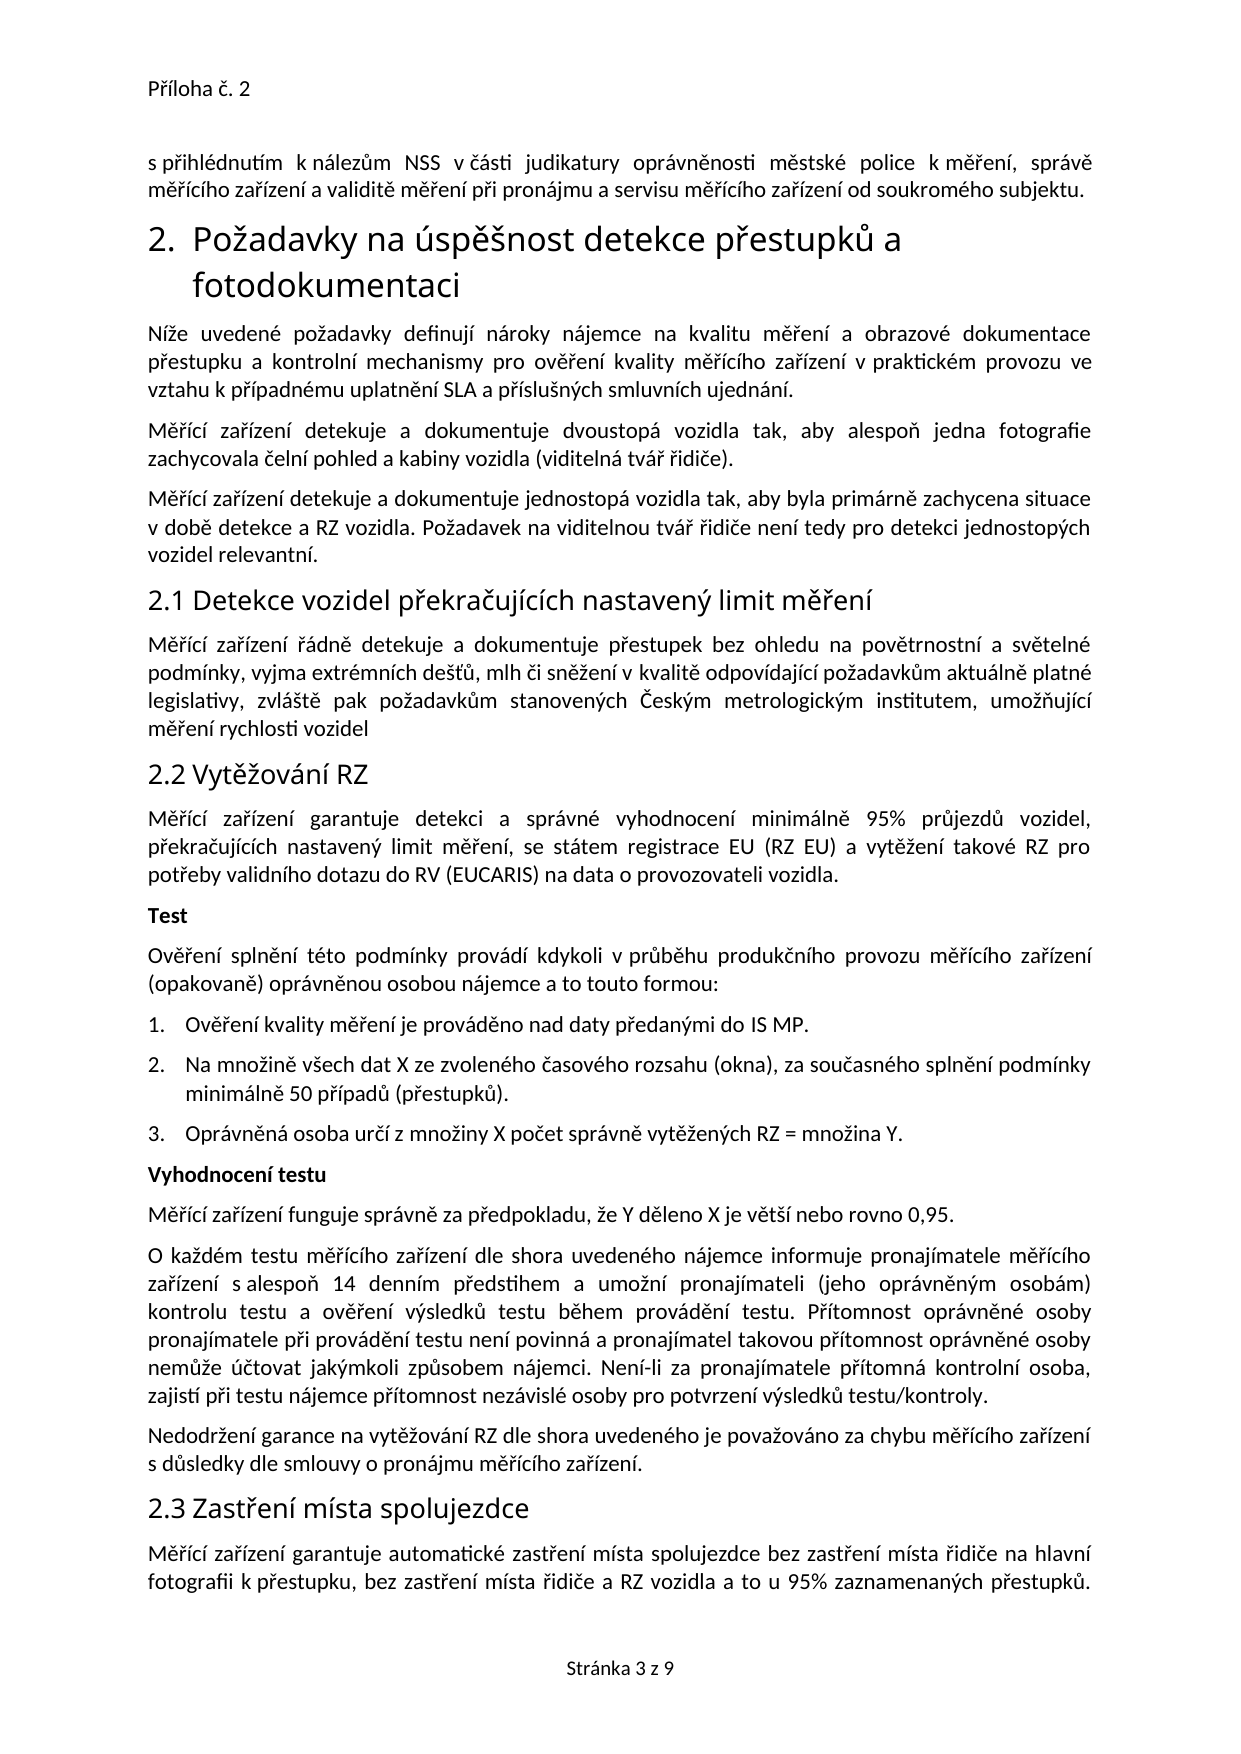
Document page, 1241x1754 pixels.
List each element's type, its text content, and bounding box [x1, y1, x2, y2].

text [148, 148, 1093, 204]
subtitle Detekce vozidel překračujících nastavený limit měření [148, 581, 1093, 618]
list Na množině všech dat X ze zvoleného časového rozsahu (okna), za současného splnění podmínky minimálně 50 případů (přestupků). [148, 1051, 1093, 1107]
text Měřící zařízení detekuje a dokumentuje dvoustopá vozidla tak, aby alespoň jedna fotografie zachycovala čelní pohled a kabiny vozidla (viditelná tvář řidiče). [148, 416, 1093, 472]
subtitle Požadavky na úspěšnost detekce přestupků a fotodokumentaci [148, 216, 1093, 307]
text Měřící zařízení detekuje a dokumentuje jednostopá vozidla tak, aby byla primárně zachycena situace v době detekce a RZ vozidla. Požadavek na viditelnou tvář řidiče není tedy pro detekci jednostopých vozidel relevantní. [148, 484, 1093, 569]
text Níže uvedené požadavky definují nároky nájemce na kvalitu měření a obrazové dokumentace přestupku a kontrolní mechanismy pro ověření kvality měřícího zařízení v praktickém provozu ve vztahu k případnému uplatnění SLA a příslušných smluvních ujednání. [148, 319, 1093, 403]
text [148, 1539, 1093, 1595]
text Vyhodnocení testu [148, 1160, 1093, 1188]
text Měřící zařízení funguje správně za předpokladu, že Y děleno X je větší nebo rovno 0,95. [148, 1200, 1093, 1228]
text Měřící zařízení garantuje detekci a správné vyhodnocení minimálně 95% průjezdů vozidel, překračujících nastavený limit měření, se státem registrace EU (RZ EU) a vytěžení takové RZ pro potřeby validního dotazu do RV (EUCARIS) na data o provozovateli vozidla. [148, 804, 1093, 888]
text O každém testu měřícího zařízení dle shora uvedeného nájemce informuje pronajímatele měřícího zařízení s alespoň 14 denním předstihem a umožní pronajímateli (jeho oprávněným osobám) kontrolu testu a ověření výsledků testu během provádění testu. Přítomnost oprávněné osoby pronajímatele při provádění testu není povinná a pronajímatel takovou přítomnost oprávněné osoby nemůže účtovat jakýmkoli způsobem nájemci. Není-li za pronajímatele přítomná kontrolní osoba, zajistí při testu nájemce přítomnost nezávislé osoby pro potvrzení výsledků testu/kontroly. [148, 1241, 1093, 1409]
list Ověření kvality měření je prováděno nad daty předanými do IS MP. [148, 1010, 1093, 1038]
subtitle Zastření místa spolujezdce [148, 1490, 1093, 1527]
text Měřící zařízení řádně detekuje a dokumentuje přestupek bez ohledu na povětrnostní a světelné podmínky, vyjma extrémních dešťů, mlh či sněžení v kvalitě odpovídající požadavkům aktuálně platné legislativy, zvláště pak požadavkům stanovených Českým metrologickým institutem, umožňující měření rychlosti vozidel [148, 631, 1093, 743]
list Oprávněná osoba určí z množiny X počet správně vytěžených RZ = množina Y. [148, 1119, 1093, 1147]
subtitle Vytěžování RZ [148, 755, 1093, 792]
text Ověření splnění této podmínky provádí kdykoli v průběhu produkčního provozu měřícího zařízení (opakovaně) oprávněnou osobou nájemce a to touto formou: [148, 942, 1093, 998]
text Test [148, 901, 1093, 929]
text Nedodržení garance na vytěžování RZ dle shora uvedeného je považováno za chybu měřícího zařízení s důsledky dle smlouvy o pronájmu měřícího zařízení. [148, 1421, 1093, 1477]
